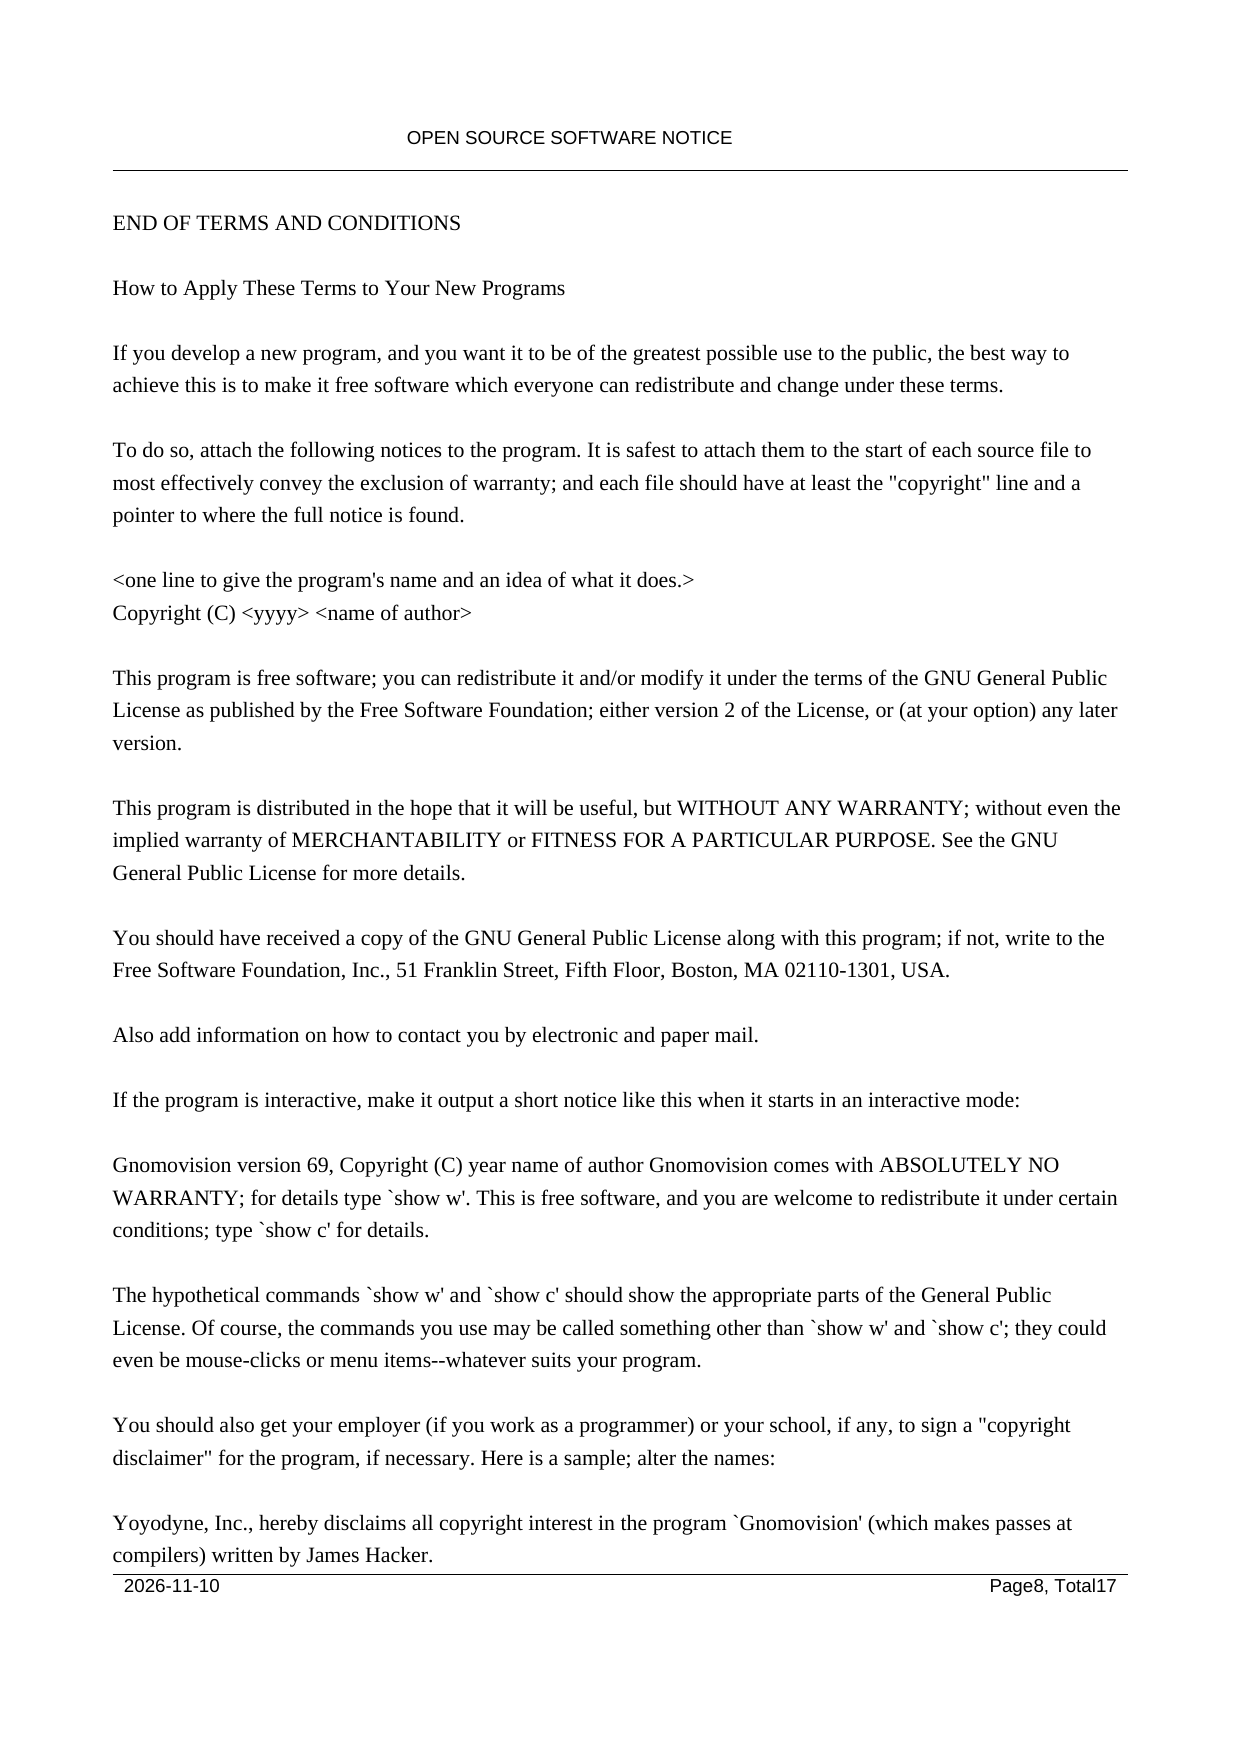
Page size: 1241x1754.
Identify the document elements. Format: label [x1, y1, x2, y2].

text [112, 206, 1128, 1571]
